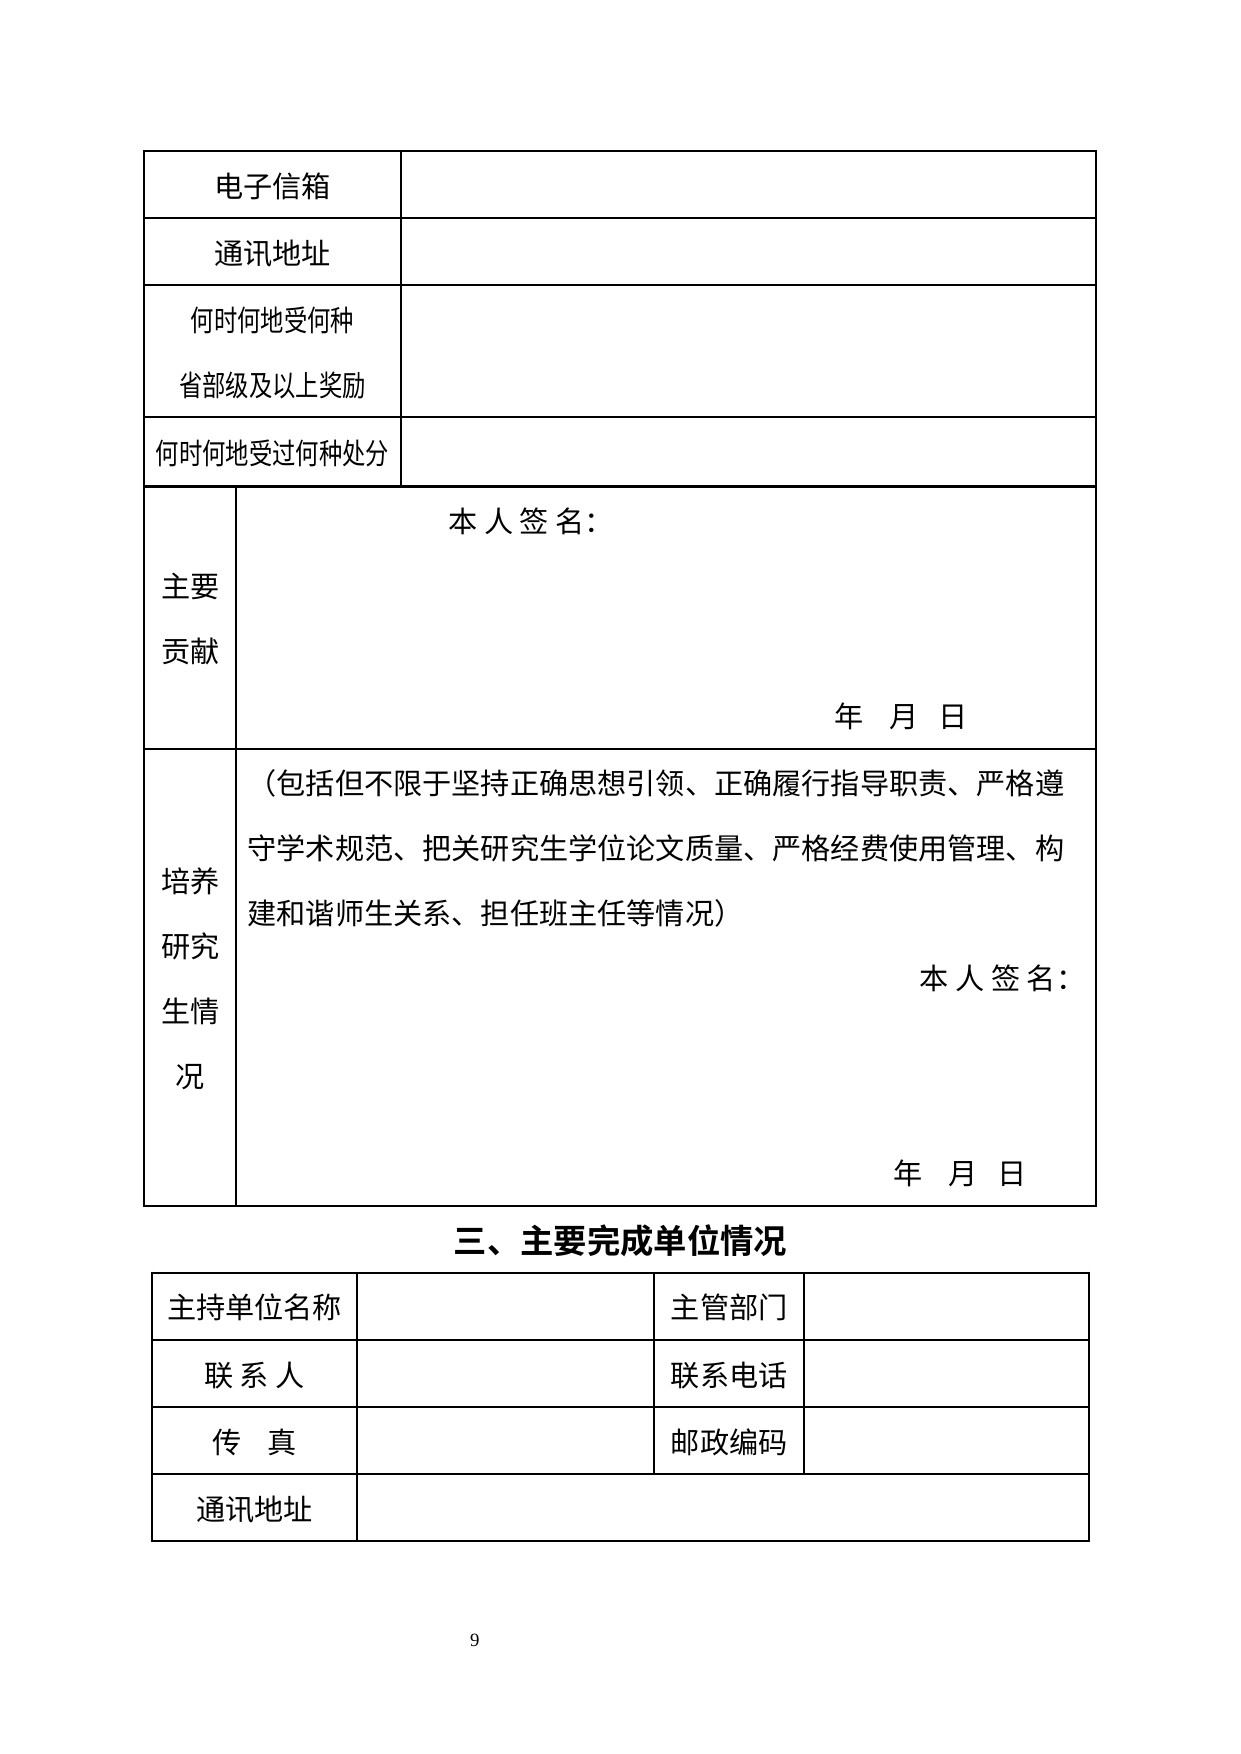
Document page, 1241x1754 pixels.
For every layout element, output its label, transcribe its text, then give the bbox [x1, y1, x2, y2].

table_cell 通讯地址 [145, 219, 400, 284]
table_cell [358, 1341, 653, 1406]
table_cell [402, 219, 1095, 284]
table_header [805, 1274, 1088, 1339]
table_cell [402, 418, 1095, 485]
table_cell 培养研究生情况 [145, 750, 235, 1204]
text 三、主要完成单位情况 [187, 1207, 1053, 1272]
table_cell [402, 286, 1095, 416]
table_cell 何时何地受何种 省部级及以上奖励 [145, 286, 400, 416]
table_header [358, 1274, 653, 1339]
table_cell 主要 贡献 [145, 488, 235, 747]
table_cell [358, 1475, 1088, 1540]
table_header 主管部门 [655, 1274, 803, 1339]
table_cell [805, 1408, 1088, 1473]
table_cell 邮政编码 [655, 1408, 803, 1473]
table_cell 何时何地受过何种处分 [145, 418, 400, 485]
table_cell [805, 1341, 1088, 1406]
table_cell 本 人 签 名： 年 月 日 [237, 488, 1095, 747]
table_cell 电子信箱 [145, 152, 400, 217]
table_cell [358, 1408, 653, 1473]
table_cell （包括但不限于坚持正确思想引领、正确履行指导职责、严格遵守学术规范、把关研究生学位论文质量、严格经费使用管理、构建和谐师生关系、担任班主任等情况） 本 人 签 名： 年 月 日 [237, 750, 1095, 1204]
table_cell 联 系 人 [153, 1341, 356, 1406]
table_cell 联系电话 [655, 1341, 803, 1406]
table_header 主持单位名称 [153, 1274, 356, 1339]
table_cell 传 真 [153, 1408, 356, 1473]
table_cell [402, 152, 1095, 217]
table_cell 通讯地址 [153, 1475, 356, 1540]
